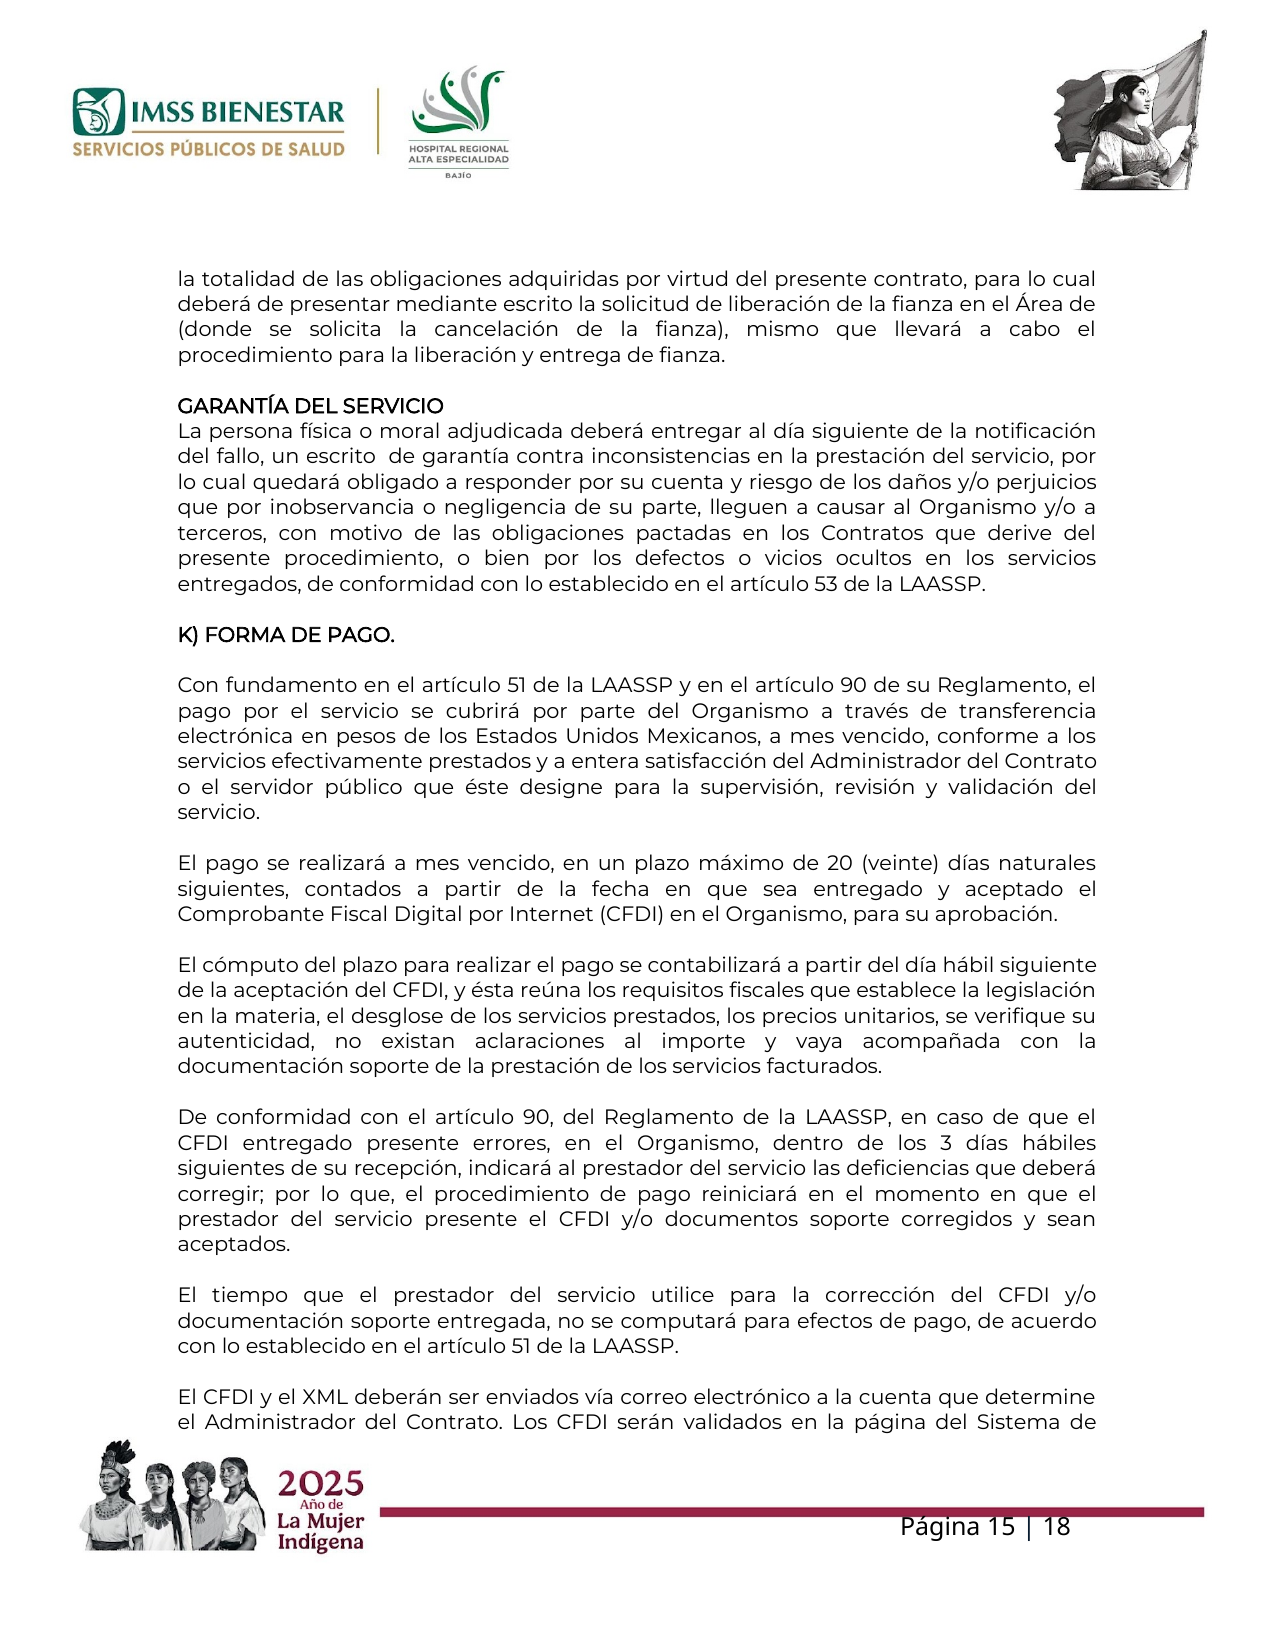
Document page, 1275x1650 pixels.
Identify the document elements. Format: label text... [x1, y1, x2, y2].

text GARANTÍA DEL SERVICIO [177, 393, 1098, 418]
text Con fundamento en el artículo 51 de la LAASSP y en el artículo 90 de su Reglamento, el pago por el servicio se cubrirá por parte del Organismo a través de transferencia electrónica en pesos de los Estados Unidos Mexicanos, a mes vencido, conforme a los servicios efectivamente prestados y a entera satisfacción del Administrador del Contrato o el servidor público que éste designe para la supervisión, revisión y validación del servicio. [177, 672, 1098, 825]
text De conformidad con el artículo 90, del Reglamento de la LAASSP, en caso de que el CFDI entregado presente errores, en el Organismo, dentro de los 3 días hábiles siguientes de su recepción, indicará al prestador del servicio las deficiencias que deberá corregir; por lo que, el procedimiento de pago reiniciará en el momento en que el prestador del servicio presente el CFDI y/o documentos soporte corregidos y sean aceptados. [177, 1104, 1098, 1257]
text La persona física o moral adjudicada deberá entregar al día siguiente de la notificación del fallo, un escrito de garantía contra inconsistencias en la prestación del servicio, por lo cual quedará obligado a responder por su cuenta y riesgo de los daños y/o perjuicios que por inobservancia o negligencia de su parte, lleguen a causar al Organismo y/o a terceros, con motivo de las obligaciones pactadas en los Contratos que derive del presente procedimiento, o bien por los defectos o vicios ocultos en los servicios entregados, de conformidad con lo establecido en el artículo 53 de la LAASSP. [177, 418, 1098, 596]
text El cómputo del plazo para realizar el pago se contabilizará a partir del día hábil siguiente de la aceptación del CFDI, y ésta reúna los requisitos fiscales que establece la legislación en la materia, el desglose de los servicios prestados, los precios unitarios, se verifique su autenticidad, no existan aclaraciones al importe y vaya acompañada con la documentación soporte de la prestación de los servicios facturados. [177, 952, 1098, 1079]
text El pago se realizará a mes vencido, en un plazo máximo de 20 (veinte) días naturales siguientes, contados a partir de la fecha en que sea entregado y aceptado el Comprobante Fiscal Digital por Internet (CFDI) en el Organismo, para su aprobación. [177, 850, 1098, 927]
picture [2, 0, 1275, 1650]
text El tiempo que el prestador del servicio utilice para la corrección del CFDI y/o documentación soporte entregada, no se computará para efectos de pago, de acuerdo con lo establecido en el artículo 51 de la LAASSP. [177, 1282, 1098, 1359]
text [177, 266, 1098, 367]
text K) FORMA DE PAGO. [177, 622, 1098, 647]
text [177, 1384, 1098, 1435]
